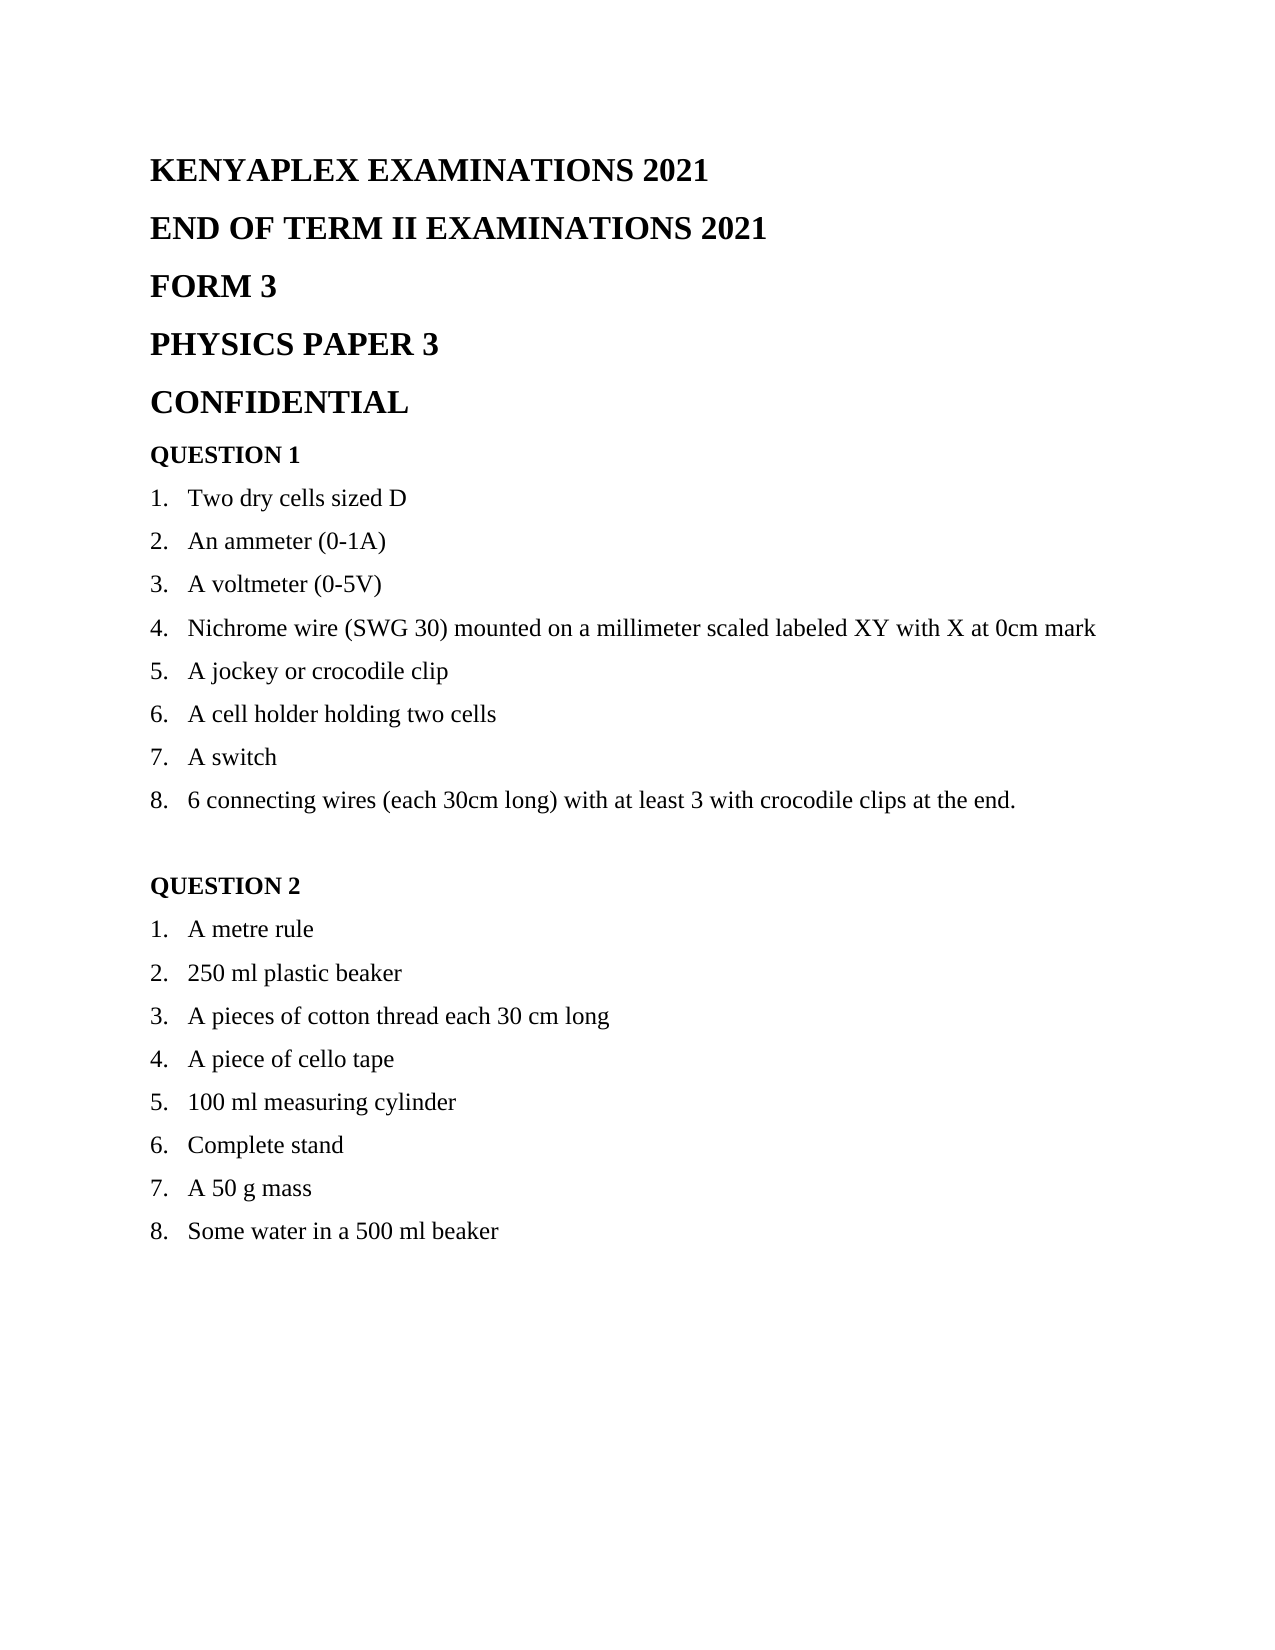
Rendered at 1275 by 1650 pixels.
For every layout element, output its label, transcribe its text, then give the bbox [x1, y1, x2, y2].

list 100 ml measuring cylinder [150, 1087, 1125, 1116]
text FORM 3 [150, 266, 1125, 304]
list A voltmeter (0-5V) [150, 569, 1125, 598]
text CONFIDENTIAL [150, 382, 1125, 420]
text PHYSICS PAPER 3 [150, 324, 1125, 362]
list A 50 g mass [150, 1173, 1125, 1202]
list A switch [150, 742, 1125, 771]
text END OF TERM II EXAMINATIONS 2021 [150, 208, 1125, 246]
list A pieces of cotton thread each 30 cm long [150, 1001, 1125, 1029]
text QUESTION 2 [150, 871, 1125, 900]
list 250 ml plastic beaker [150, 958, 1125, 986]
list An ammeter (0-1A) [150, 526, 1125, 555]
list A cell holder holding two cells [150, 699, 1125, 728]
list Nichrome wire (SWG 30) mounted on a millimeter scaled labeled XY with X at 0cm mark [150, 613, 1125, 641]
list 6 connecting wires (each 30cm long) with at least 3 with crocodile clips at the end. [150, 785, 1125, 814]
list A piece of cello tape [150, 1044, 1125, 1073]
text KENYAPLEX EXAMINATIONS 2021 [150, 150, 1125, 188]
text QUESTION 1 [150, 440, 1125, 469]
list Two dry cells sized D [150, 483, 1125, 512]
list A metre rule [150, 914, 1125, 943]
list Some water in a 500 ml beaker [150, 1216, 1125, 1245]
list A jockey or crocodile clip [150, 656, 1125, 684]
list Complete stand [150, 1130, 1125, 1159]
